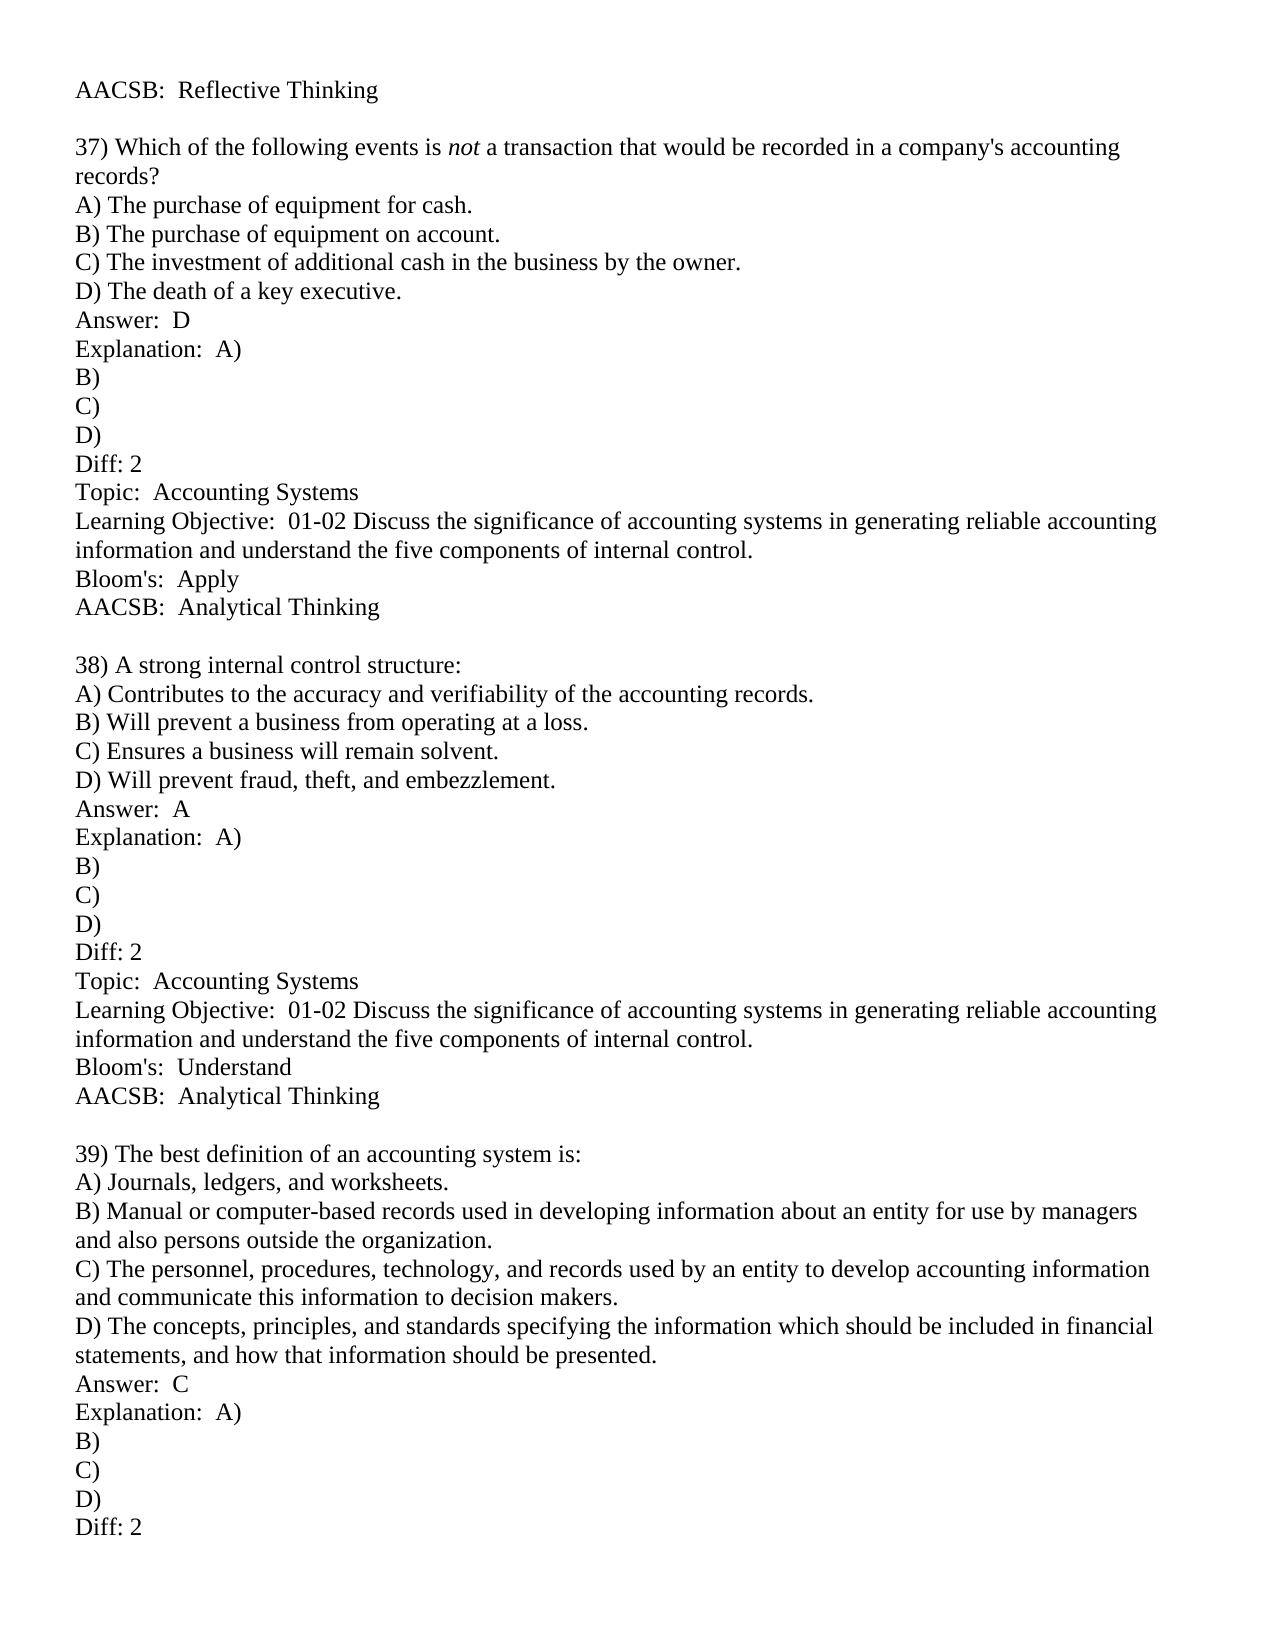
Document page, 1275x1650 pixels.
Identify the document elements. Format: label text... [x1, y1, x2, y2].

text AACSB: Reflective Thinking [75, 75, 1200, 104]
text Diff: 2 [75, 1512, 1200, 1541]
text Diff: 2 [75, 449, 1200, 477]
text A) Journals, ledgers, and worksheets. [75, 1167, 1162, 1196]
text B) [75, 362, 1200, 391]
text D) The concepts, principles, and standards specifying the information which should be included in financial statements, and how that information should be presented. [75, 1311, 1162, 1369]
text Explanation: A) [75, 1397, 1200, 1426]
text B) Will prevent a business from operating at a loss. [75, 707, 1162, 736]
text Bloom's: Understand [75, 1052, 1200, 1081]
text D) [75, 420, 1200, 449]
text 37) Which of the following events is not a transaction that would be recorded in a company's accounting records? [75, 132, 1162, 190]
text Answer: C [75, 1369, 1200, 1397]
text D) [75, 1484, 1200, 1512]
text Learning Objective: 01-02 Discuss the significance of accounting systems in generating reliable accounting information and understand the five components of internal control. [75, 506, 1200, 564]
text C) The personnel, procedures, technology, and records used by an entity to develop accounting information and communicate this information to decision makers. [75, 1254, 1162, 1311]
text D) [75, 909, 1200, 937]
text Explanation: A) [75, 334, 1200, 362]
text B) [75, 851, 1200, 880]
text AACSB: Analytical Thinking [75, 592, 1200, 621]
text Topic: Accounting Systems [75, 966, 1200, 995]
text Topic: Accounting Systems [75, 477, 1200, 506]
text C) The investment of additional cash in the business by the owner. [75, 247, 1162, 276]
text C) Ensures a business will remain solvent. [75, 736, 1162, 765]
text D) Will prevent fraud, theft, and embezzlement. [75, 765, 1162, 794]
text D) The death of a key executive. [75, 276, 1162, 305]
text B) Manual or computer-based records used in developing information about an entity for use by managers and also persons outside the organization. [75, 1196, 1162, 1254]
text A) The purchase of equipment for cash. [75, 190, 1162, 219]
text Learning Objective: 01-02 Discuss the significance of accounting systems in generating reliable accounting information and understand the five components of internal control. [75, 995, 1200, 1052]
text Explanation: A) [75, 822, 1200, 851]
text C) [75, 880, 1200, 909]
text 39) The best definition of an accounting system is: [75, 1139, 1162, 1167]
text A) Contributes to the accuracy and verifiability of the accounting records. [75, 679, 1162, 707]
text C) [75, 1455, 1200, 1484]
text Bloom's: Apply [75, 564, 1200, 592]
text Diff: 2 [75, 937, 1200, 966]
text B) [75, 1426, 1200, 1455]
text AACSB: Analytical Thinking [75, 1081, 1200, 1110]
text Answer: D [75, 305, 1200, 334]
text Answer: A [75, 794, 1200, 822]
text B) The purchase of equipment on account. [75, 219, 1162, 247]
text C) [75, 391, 1200, 420]
text 38) A strong internal control structure: [75, 650, 1162, 679]
